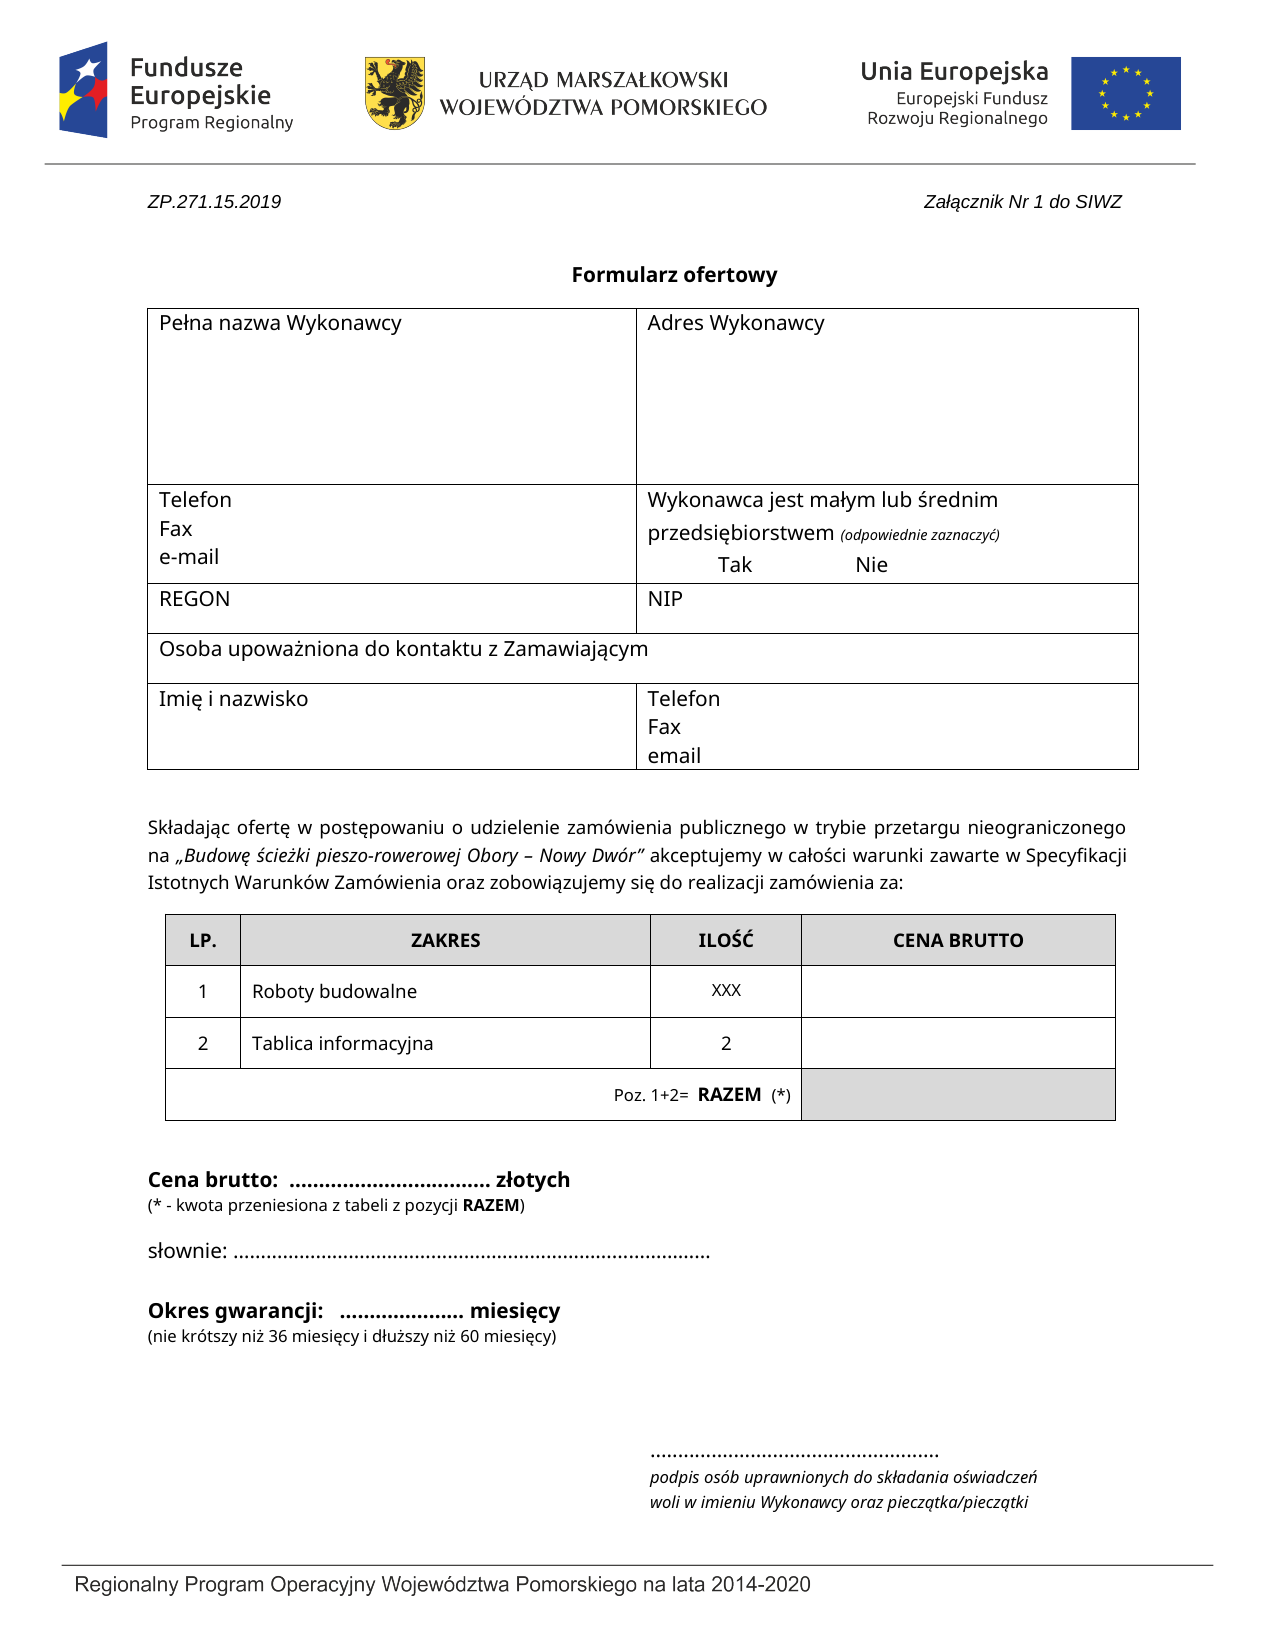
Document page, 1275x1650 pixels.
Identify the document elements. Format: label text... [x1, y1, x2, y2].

table_cell Telefon Fax email [637, 684, 1138, 769]
table_cell 1 [166, 966, 240, 1017]
text woli w imieniu Wykonawcy oraz pieczątka/pieczątki [650, 1490, 1127, 1513]
table_cell [802, 966, 1115, 1017]
table_cell Poz. 1+2= RAZEM (*) [166, 1069, 801, 1120]
text Formularz ofertowy [148, 260, 1127, 288]
table_header ILOŚĆ [651, 915, 801, 965]
text słownie: …………………………………………………………………………… [148, 1236, 1127, 1264]
text Okres gwarancji: ………………… miesięcy [148, 1296, 1127, 1324]
table_cell Imię i nazwisko [148, 684, 636, 769]
table_cell [802, 1018, 1115, 1068]
table_cell Roboty budowalne [241, 966, 650, 1017]
table_cell [802, 1069, 1115, 1120]
text (nie krótszy niż 36 miesięcy i dłuższy niż 60 miesięcy) [148, 1324, 1127, 1347]
table_cell Tablica informacyjna [241, 1018, 650, 1068]
table_header LP. [166, 915, 240, 965]
text .................................................... [650, 1435, 1127, 1464]
table_cell Wykonawca jest małym lub średnim przedsiębiorstwem (odpowiednie zaznaczyć) Tak Nie [637, 485, 1138, 583]
table_cell Osoba upoważniona do kontaktu z Zamawiającym [148, 634, 1138, 683]
text Cena brutto: ………………………….… złotych [148, 1165, 1127, 1193]
table_cell REGON [148, 584, 636, 633]
table_header CENA BRUTTO [802, 915, 1115, 965]
text podpis osób uprawnionych do składania oświadczeń [650, 1466, 1127, 1488]
table_header ZAKRES [241, 915, 650, 965]
table_cell XXX [651, 966, 801, 1017]
table_cell 2 [651, 1018, 801, 1068]
picture [44, 41, 1196, 165]
text Składając ofertę w postępowaniu o udzielenie zamówienia publicznego w trybie przetargu nieograniczonego na „Budowę ścieżki pieszo-rowerowej Obory – Nowy Dwór” akceptujemy w całości warunki zawarte w Specyfikacji Istotnych Warunków Zamówienia oraz zobowiązujemy się do realizacji zamówienia za: [148, 814, 1127, 895]
table_header Adres Wykonawcy [637, 309, 1138, 484]
picture [61, 1564, 1214, 1596]
table_cell Telefon Fax e-mail [148, 485, 636, 583]
text (* - kwota przeniesiona z tabeli z pozycji RAZEM) [148, 1193, 1127, 1216]
table_cell 2 [166, 1018, 240, 1068]
table_cell NIP [637, 584, 1138, 633]
table_header Pełna nazwa Wykonawcy [148, 309, 636, 484]
